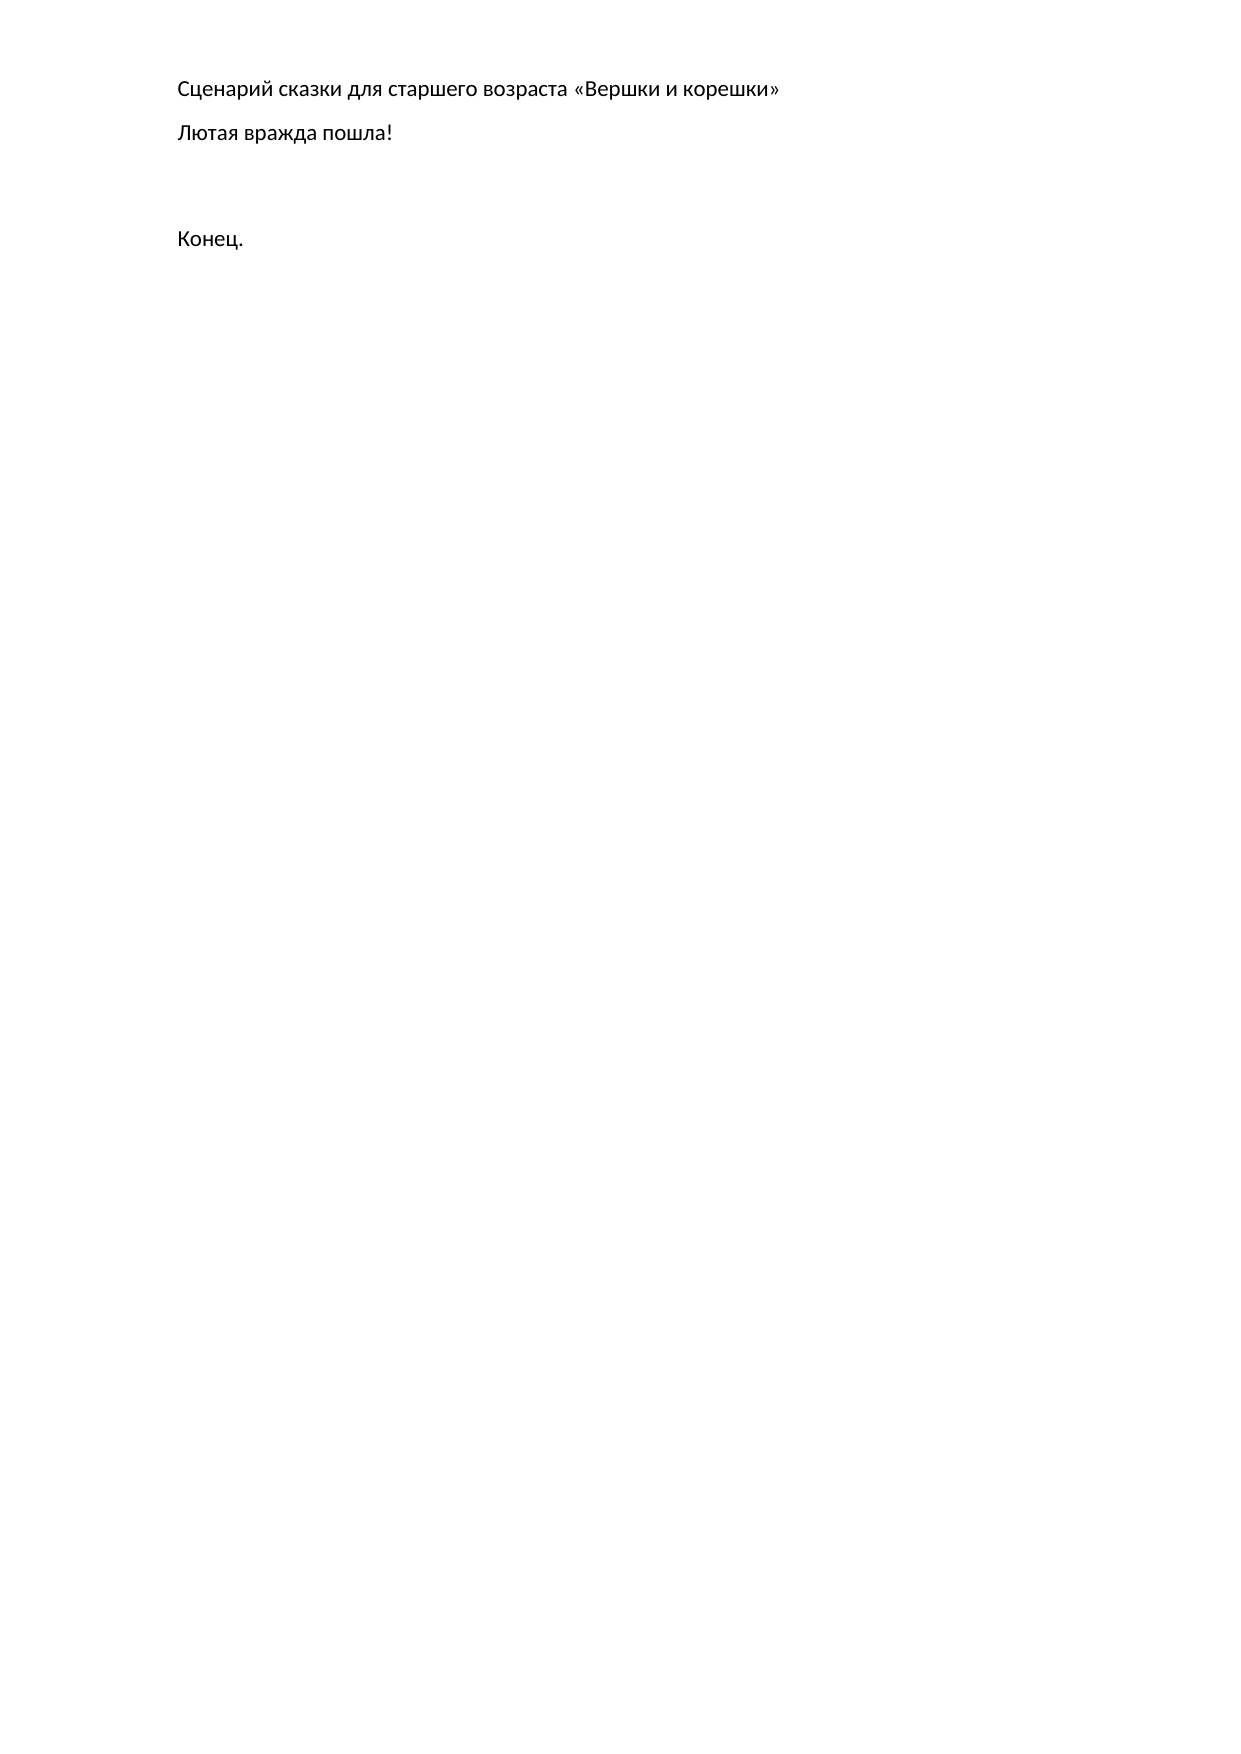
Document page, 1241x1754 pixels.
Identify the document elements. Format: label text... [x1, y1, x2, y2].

text Конец. [177, 224, 1152, 252]
text Лютая вражда пошла! [177, 118, 1152, 146]
